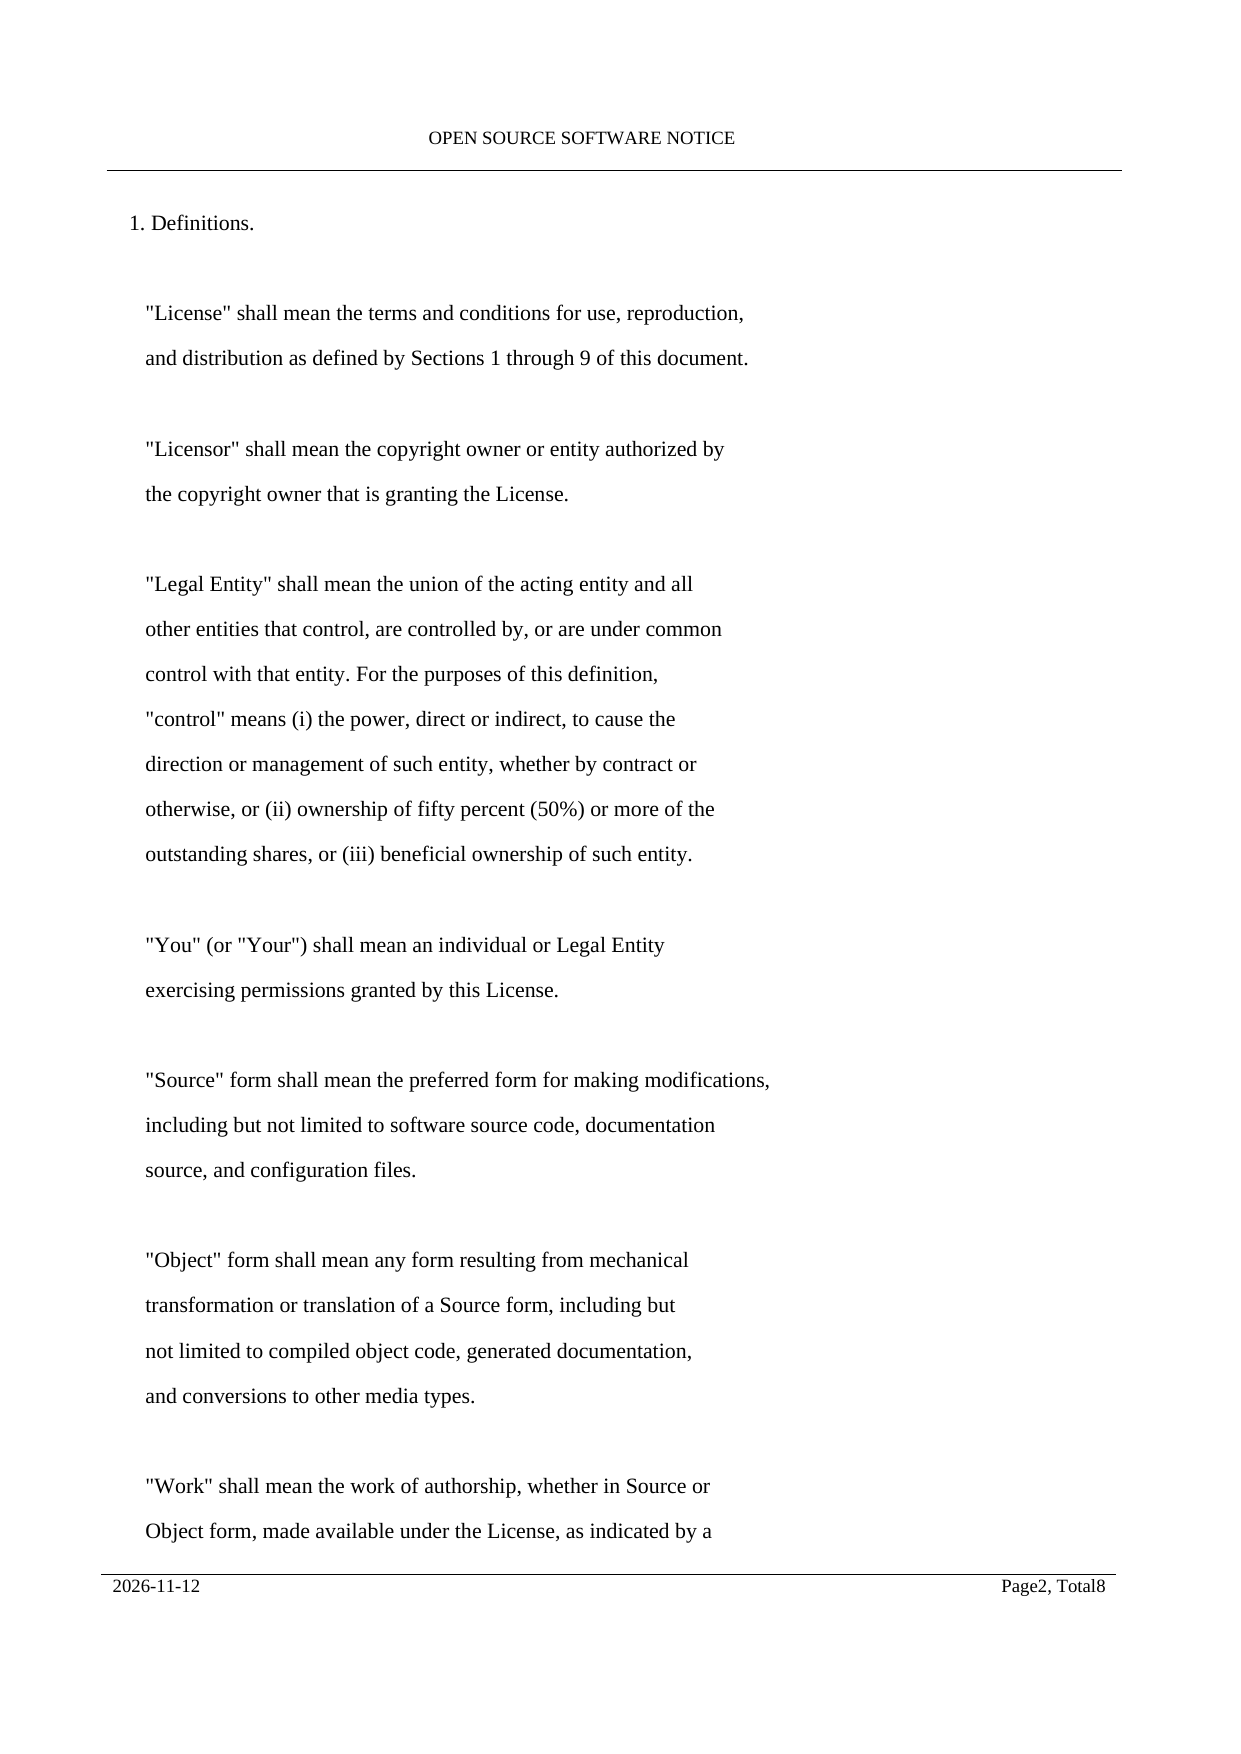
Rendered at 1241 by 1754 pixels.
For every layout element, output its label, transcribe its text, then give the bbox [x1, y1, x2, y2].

text Object form, made available under the License, as indicated by a [112, 1514, 1128, 1547]
text "License" shall mean the terms and conditions for use, reproduction, [112, 297, 1128, 329]
text source, and configuration files. [112, 1153, 1128, 1186]
text outstanding shares, or (iii) beneficial ownership of such entity. [112, 838, 1128, 870]
text other entities that control, are controlled by, or are under common [112, 612, 1128, 645]
text direction or management of such entity, whether by contract or [112, 748, 1128, 780]
text "Licensor" shall mean the copyright owner or entity authorized by [112, 432, 1128, 464]
text "Object" form shall mean any form resulting from mechanical [112, 1244, 1128, 1276]
text control with that entity. For the purposes of this definition, [112, 657, 1128, 690]
text "control" means (i) the power, direct or indirect, to cause the [112, 702, 1128, 735]
text otherwise, or (ii) ownership of fifty percent (50%) or more of the [112, 793, 1128, 825]
text "You" (or "Your") shall mean an individual or Legal Entity [112, 928, 1128, 961]
text and distribution as defined by Sections 1 through 9 of this document. [112, 342, 1128, 374]
text transformation or translation of a Source form, including but [112, 1289, 1128, 1321]
text "Source" form shall mean the preferred form for making modifications, [112, 1063, 1128, 1096]
text "Work" shall mean the work of authorship, whether in Source or [112, 1469, 1128, 1502]
text not limited to compiled object code, generated documentation, [112, 1334, 1128, 1366]
text exercising permissions granted by this License. [112, 973, 1128, 1006]
text including but not limited to software source code, documentation [112, 1108, 1128, 1141]
text the copyright owner that is granting the License. [112, 477, 1128, 509]
text 1. Definitions. [112, 206, 1128, 239]
text "Legal Entity" shall mean the union of the acting entity and all [112, 567, 1128, 600]
text and conversions to other media types. [112, 1379, 1128, 1412]
